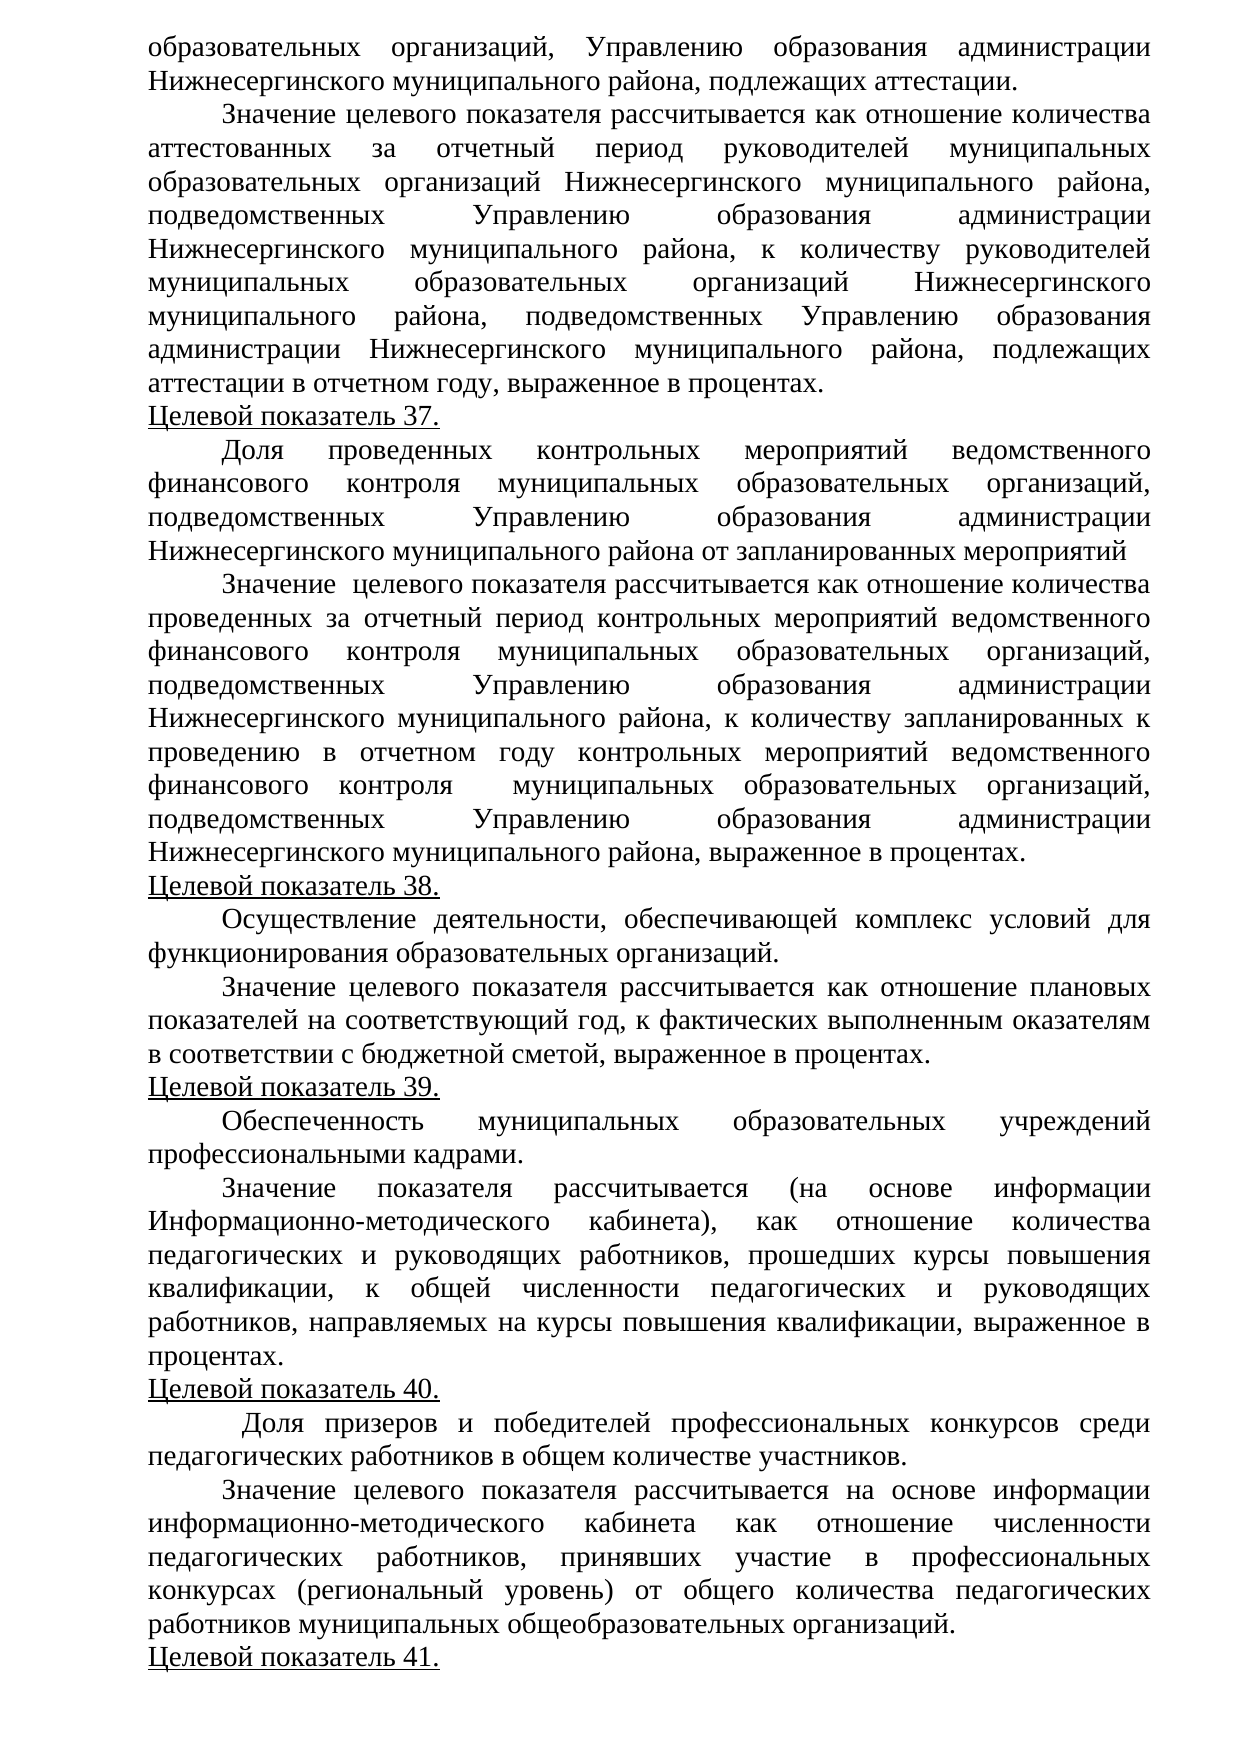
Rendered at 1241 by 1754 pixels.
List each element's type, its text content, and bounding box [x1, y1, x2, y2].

text Значение целевого показателя рассчитывается как отношение количества аттестованных за отчетный период руководителей муниципальных образовательных организаций Нижнесергинского муниципального района, подведомственных Управлению образования администрации Нижнесергинского муниципального района, к количеству руководителей муниципальных образовательных организаций Нижнесергинского муниципального района, подведомственных Управлению образования администрации Нижнесергинского муниципального района, подлежащих аттестации в отчетном году, выраженное в процентах. [148, 97, 1152, 398]
text Целевой показатель 40. [148, 1371, 1152, 1405]
text Целевой показатель 37. [148, 398, 1152, 432]
text Доля призеров и победителей профессиональных конкурсов среди педагогических работников в общем количестве участников. [148, 1405, 1152, 1472]
text Целевой показатель 38. [148, 868, 1152, 902]
text Значение показателя рассчитывается (на основе информации Информационно-методического кабинета), как отношение количества педагогических и руководящих работников, прошедших курсы повышения квалификации, к общей численности педагогических и руководящих работников, направляемых на курсы повышения квалификации, выраженное в процентах. [148, 1170, 1152, 1371]
text Обеспеченность муниципальных образовательных учреждений профессиональными кадрами. [148, 1103, 1152, 1170]
text Доля проведенных контрольных мероприятий ведомственного финансового контроля муниципальных образовательных организаций, подведомственных Управлению образования администрации Нижнесергинского муниципального района от запланированных мероприятий [148, 432, 1152, 566]
text Целевой показатель 41. [148, 1639, 1152, 1673]
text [148, 29, 1152, 97]
text Целевой показатель 39. [148, 1069, 1152, 1103]
text Осуществление деятельности, обеспечивающей комплекс условий для функционирования образовательных организаций. [148, 902, 1152, 969]
text Значение целевого показателя рассчитывается как отношение плановых показателей на соответствующий год, к фактических выполненным оказателям в соответствии с бюджетной сметой, выраженное в процентах. [148, 969, 1152, 1069]
text Значение целевого показателя рассчитывается на основе информации информационно-методического кабинета как отношение численности педагогических работников, принявших участие в профессиональных конкурсах (региональный уровень) от общего количества педагогических работников муниципальных общеобразовательных организаций. [148, 1472, 1152, 1639]
text Значение целевого показателя рассчитывается как отношение количества проведенных за отчетный период контрольных мероприятий ведомственного финансового контроля муниципальных образовательных организаций, подведомственных Управлению образования администрации Нижнесергинского муниципального района, к количеству запланированных к проведению в отчетном году контрольных мероприятий ведомственного финансового контроля муниципальных образовательных организаций, подведомственных Управлению образования администрации Нижнесергинского муниципального района, выраженное в процентах. [148, 566, 1152, 868]
